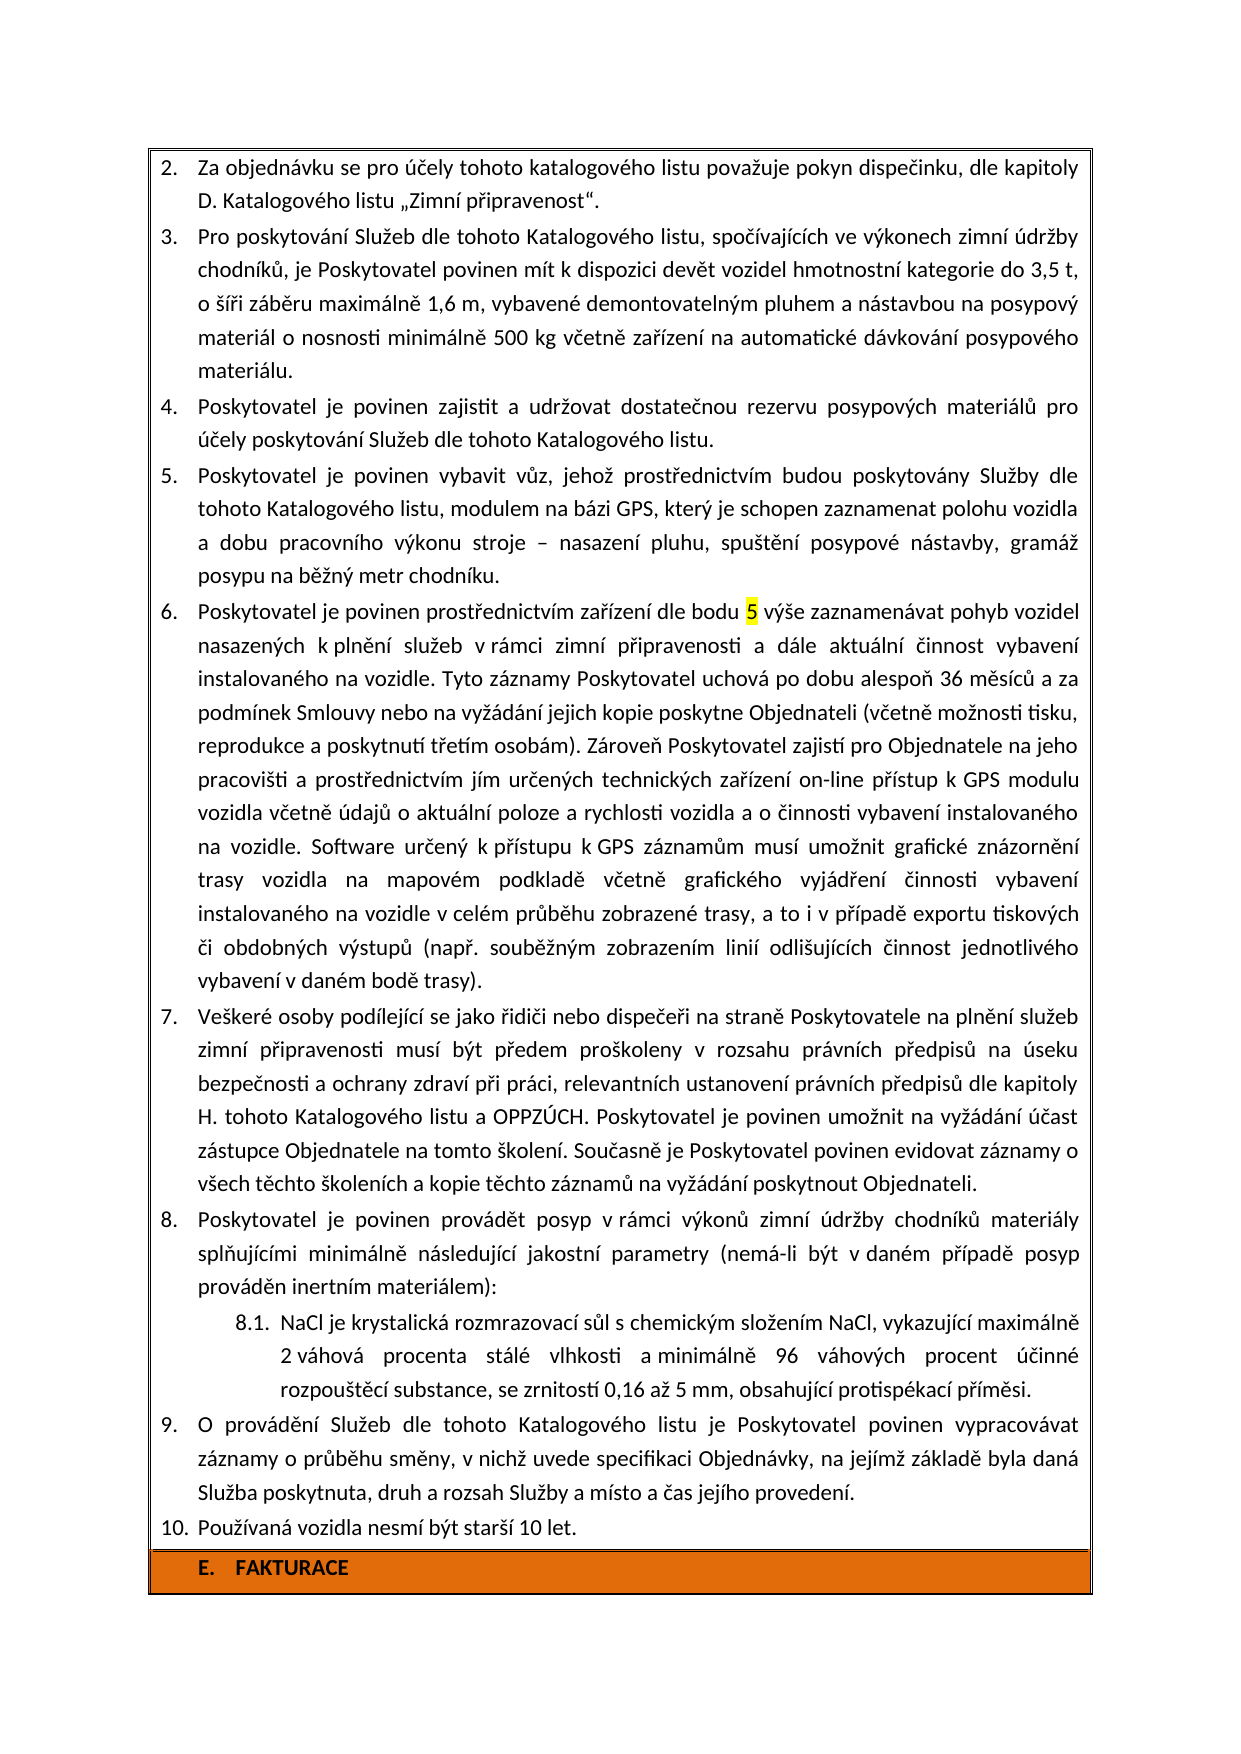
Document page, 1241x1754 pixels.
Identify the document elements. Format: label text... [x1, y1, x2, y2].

table_cell Fakturace [151, 1549, 1090, 1593]
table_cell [151, 151, 1090, 1548]
